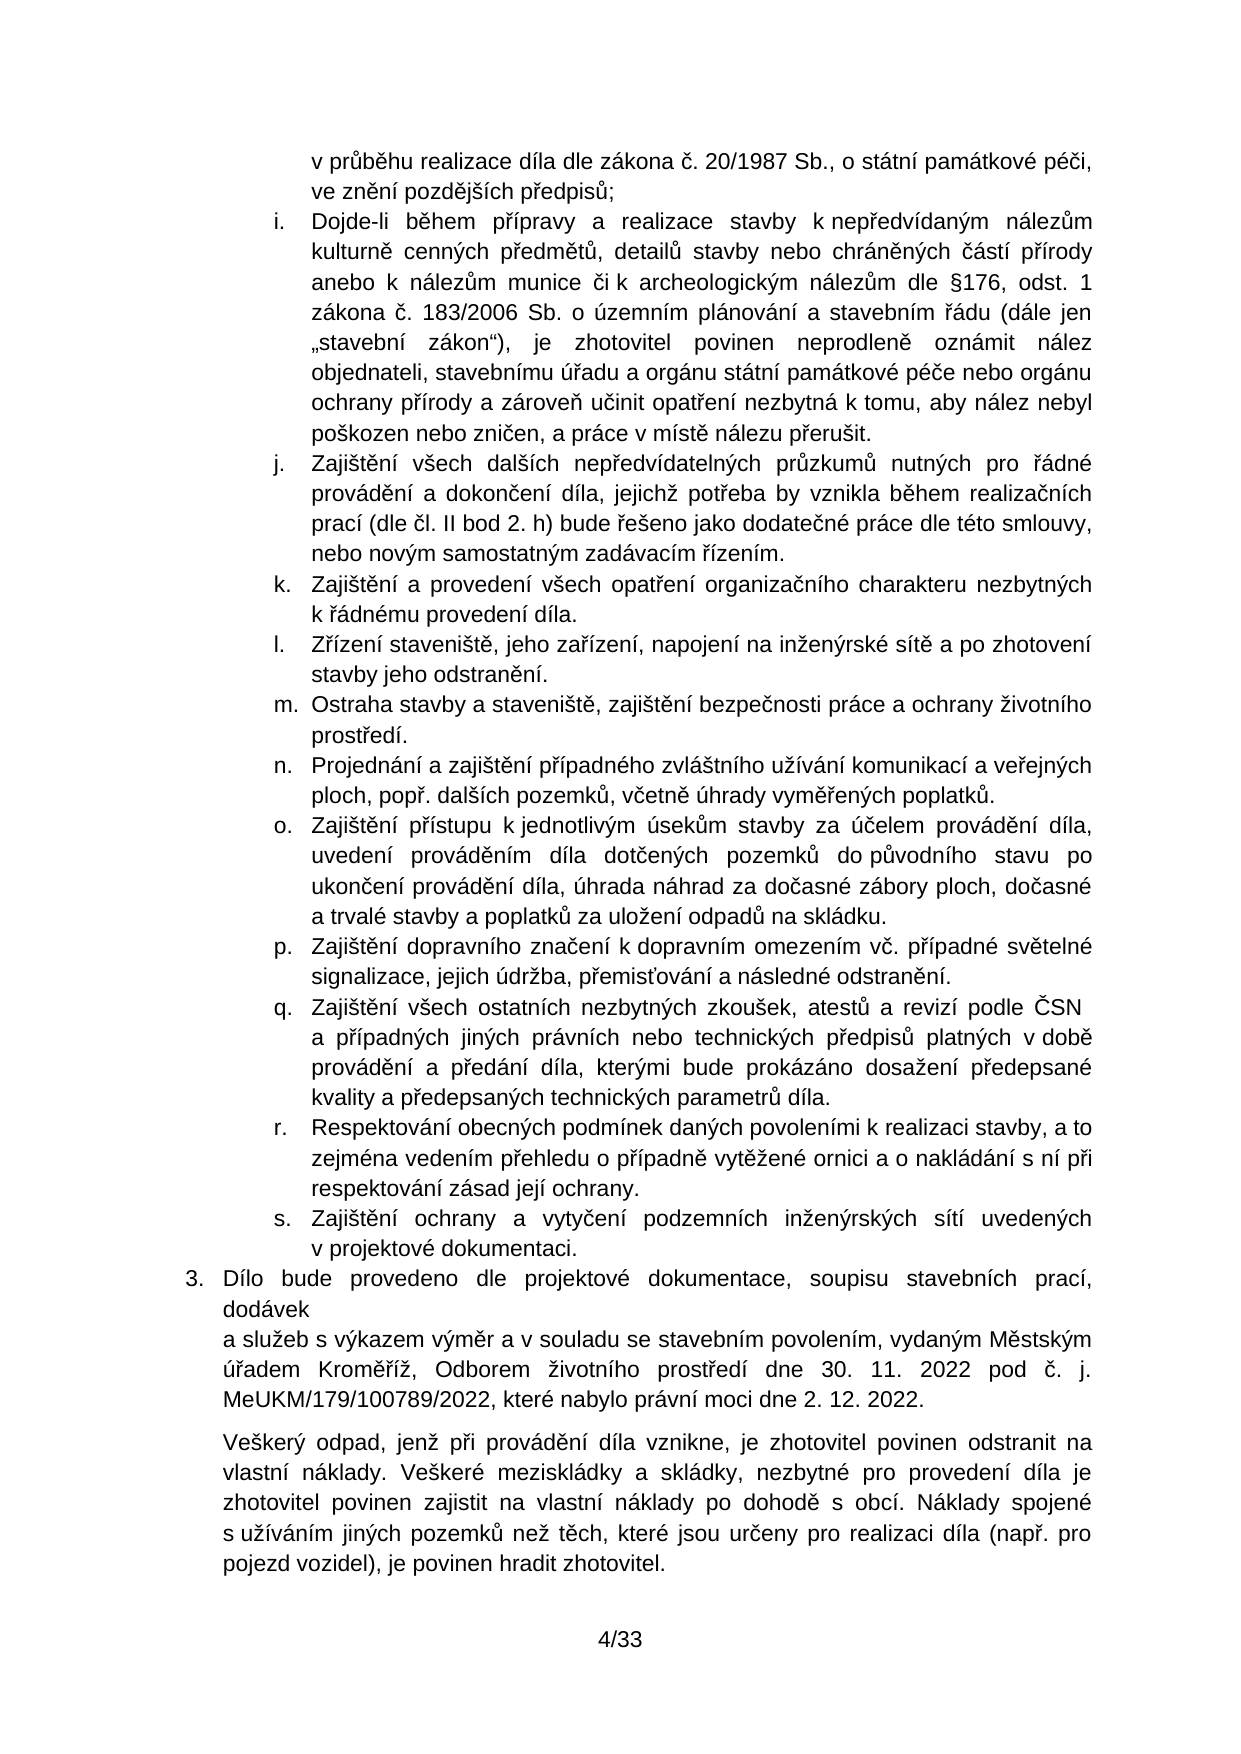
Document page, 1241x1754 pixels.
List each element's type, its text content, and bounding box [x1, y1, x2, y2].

list Zajištění ochrany a vytyčení podzemních inženýrských sítí uvedených v projektové dokumentaci. [274, 1205, 1093, 1261]
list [274, 148, 1093, 204]
list Dílo bude provedeno dle projektové dokumentace, soupisu stavebních prací, dodávek a služeb s výkazem výměr a v souladu se stavebním povolením, vydaným Městským úřadem Kroměříž, Odborem životního prostředí dne 30. 11. 2022 pod č. j. MeUKM/179/100789/2022, které nabylo právní moci dne 2. 12. 2022. [185, 1265, 1093, 1412]
list Zajištění a provedení všech opatření organizačního charakteru nezbytných k řádnému provedení díla. [274, 571, 1093, 627]
list Zřízení staveniště, jeho zařízení, napojení na inženýrské sítě a po zhotovení stavby jeho odstranění. [274, 631, 1093, 687]
list Zajištění přístupu k jednotlivým úsekům stavby za účelem provádění díla, uvedení prováděním díla dotčených pozemků do původního stavu po ukončení provádění díla, úhrada náhrad za dočasné zábory ploch, dočasné a trvalé stavby a poplatků za uložení odpadů na skládku. [274, 812, 1093, 929]
list Zajištění všech dalších nepředvídatelných průzkumů nutných pro řádné provádění a dokončení díla, jejichž potřeba by vznikla během realizačních prací (dle čl. II bod 2. h) bude řešeno jako dodatečné práce dle této smlouvy, nebo novým samostatným zadávacím řízením. [274, 450, 1093, 567]
list Zajištění dopravního značení k dopravním omezením vč. případné světelné signalizace, jejich údržba, přemisťování a následné odstranění. [274, 933, 1093, 989]
list Veškerý odpad, jenž při provádění díla vznikne, je zhotovitel povinen odstranit na vlastní náklady. Veškeré meziskládky a skládky, nezbytné pro provedení díla je zhotovitel povinen zajistit na vlastní náklady po dohodě s obcí. Náklady spojené s užíváním jiných pozemků než těch, které jsou určeny pro realizaci díla (např. pro pojezd vozidel), je povinen hradit zhotovitel. [223, 1429, 1093, 1576]
list Projednání a zajištění případného zvláštního užívání komunikací a veřejných ploch, popř. dalších pozemků, včetně úhrady vyměřených poplatků. [274, 752, 1093, 808]
list Ostraha stavby a staveniště, zajištění bezpečnosti práce a ochrany životního prostředí. [274, 691, 1093, 748]
list Dojde-li během přípravy a realizace stavby k nepředvídaným nálezům kulturně cenných předmětů, detailů stavby nebo chráněných částí přírody anebo k nálezům munice či k archeologickým nálezům dle §176, odst. 1 zákona č. 183/2006 Sb. o územním plánování a stavebním řádu (dále jen „stavební zákon“), je zhotovitel povinen neprodleně oznámit nález objednateli, stavebnímu úřadu a orgánu státní památkové péče nebo orgánu ochrany přírody a zároveň učinit opatření nezbytná k tomu, aby nález nebyl poškozen nebo zničen, a práce v místě nálezu přerušit. [274, 208, 1093, 446]
list Respektování obecných podmínek daných povoleními k realizaci stavby, a to zejména vedením přehledu o případně vytěžené ornici a o nakládání s ní při respektování zásad její ochrany. [274, 1114, 1093, 1201]
list Zajištění všech ostatních nezbytných zkoušek, atestů a revizí podle ČSN a případných jiných právních nebo technických předpisů platných v době provádění a předání díla, kterými bude prokázáno dosažení předepsané kvality a předepsaných technických parametrů díla. [274, 993, 1093, 1110]
